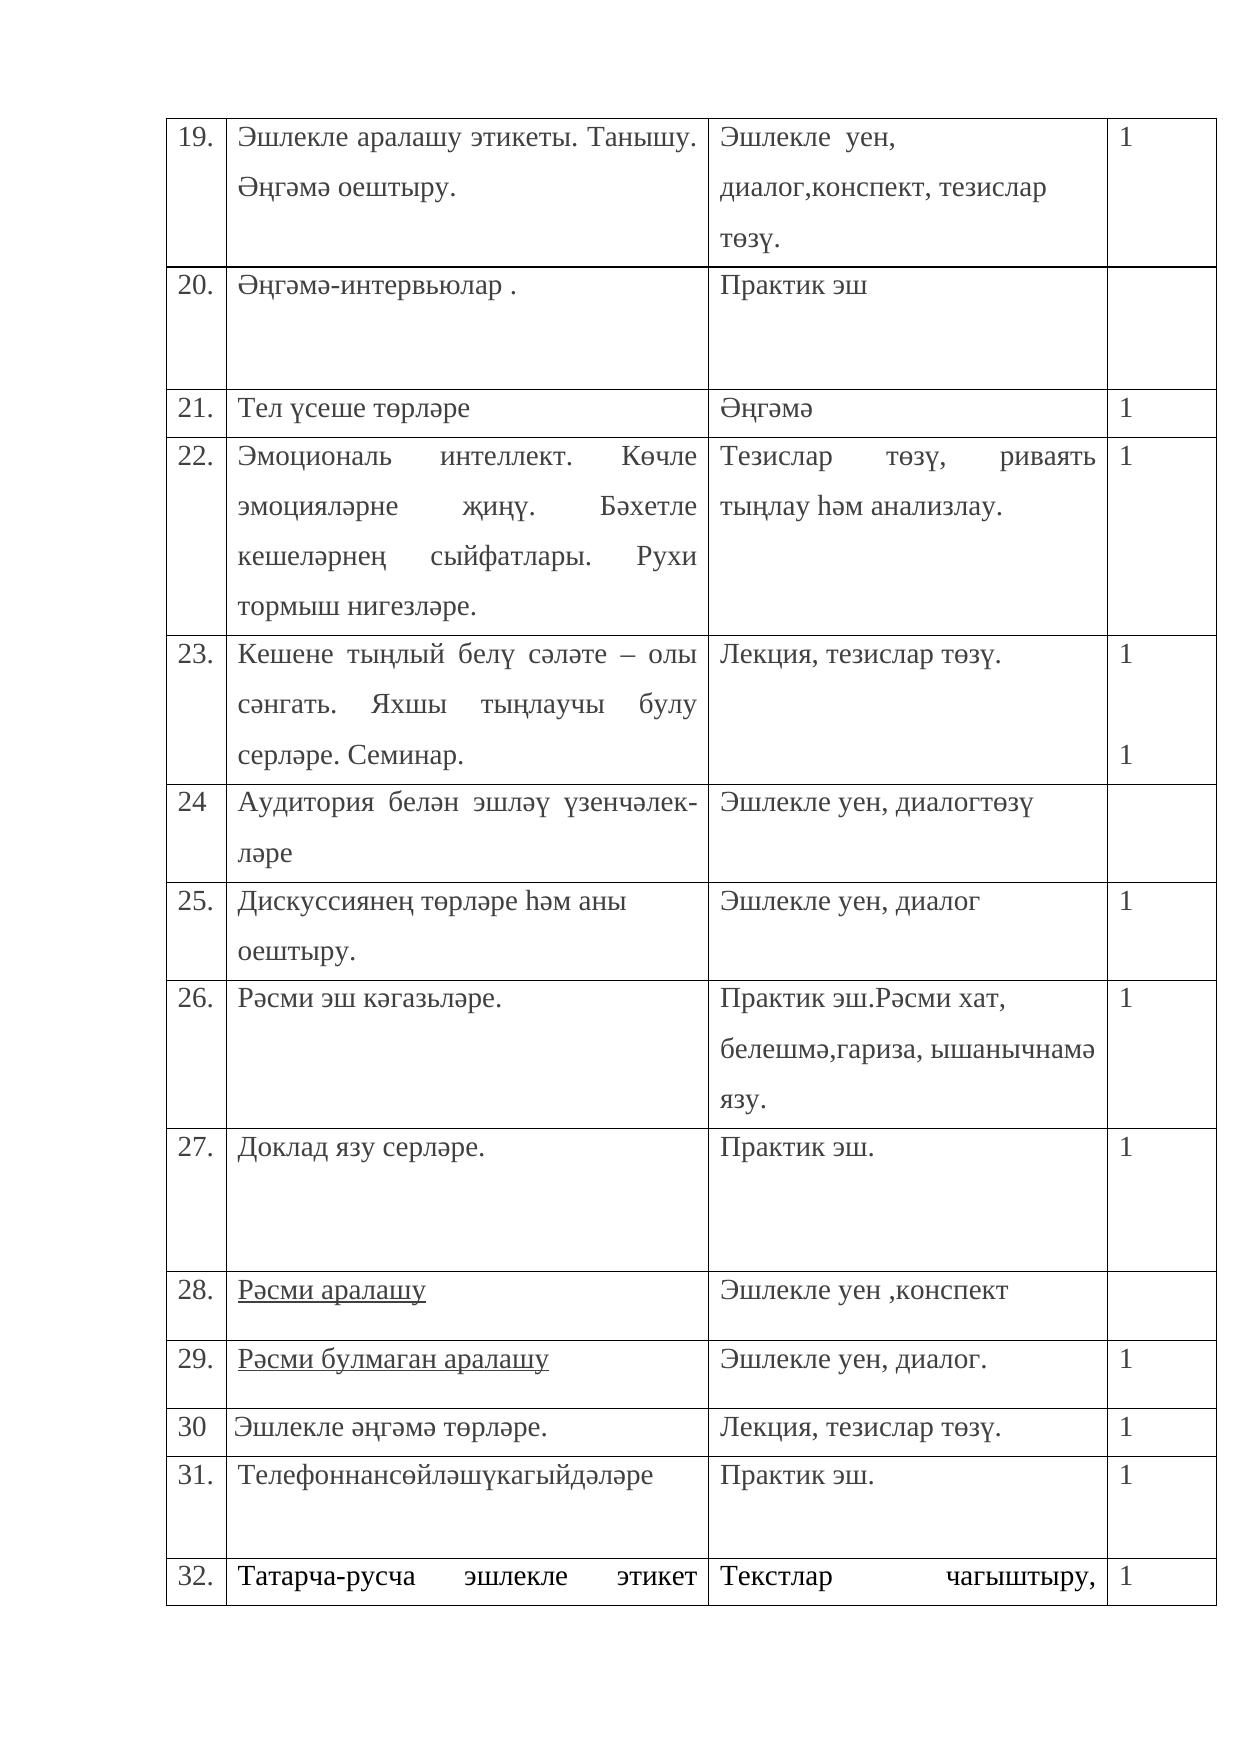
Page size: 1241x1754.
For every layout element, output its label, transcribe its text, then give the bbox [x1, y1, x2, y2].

table_cell Эшлекле уен, диалог [709, 883, 1107, 979]
table_cell 23. [167, 636, 226, 783]
table_cell Лекция, тезислар төзү. [709, 1409, 1107, 1456]
table_cell Эшлекле әңгәмә төрләре. [227, 1409, 708, 1456]
table_cell Практик эш [709, 268, 1107, 389]
table_cell Рәсми булмаган аралашу [227, 1341, 708, 1408]
table_cell 32. [167, 1559, 226, 1605]
table_cell 26. [167, 981, 226, 1128]
table_cell Эшлекле уен ,конспект [709, 1272, 1107, 1340]
table_cell 1 [1108, 119, 1216, 266]
table_cell Аудитория белән эшләү үзенчәлекләре [227, 785, 708, 882]
table_cell Тел үсеше төрләре [227, 390, 708, 437]
table_cell Эшлекле аралашу этикеты. Танышу. Әңгәмә оештыру. [227, 119, 708, 266]
table_cell 1 [1108, 390, 1216, 437]
table_cell 28. [167, 1272, 226, 1340]
table_cell 20. [167, 268, 226, 389]
table_cell Тезислар төзү, риваять тыңлау һәм анализлау. [709, 438, 1107, 635]
table_cell Доклад язу серләре. [227, 1129, 708, 1271]
table_cell 1 [1108, 438, 1216, 635]
table_cell 1 1 [1108, 636, 1216, 783]
table_cell Эшлекле уен, диалог,конспект, тезислар төзү. [709, 119, 1107, 266]
table_cell 19. [167, 119, 226, 266]
table_cell Лекция, тезислар төзү. [709, 636, 1107, 783]
table_cell [1108, 785, 1216, 882]
table_cell 30 [167, 1409, 226, 1456]
table_cell 1 [1108, 1559, 1216, 1605]
table_cell Кешене тыңлый белү сәләте – олы сәнгать. Яхшы тыңлаучы булу серләре. Семинар. [227, 636, 708, 783]
table_cell 1 [1108, 1409, 1216, 1456]
table_cell Рәсми эш кәгазьләре. [227, 981, 708, 1128]
table_cell 21. [167, 390, 226, 437]
table_cell 1 [1108, 1457, 1216, 1557]
table_cell Эмоциональ интеллект. Көчле эмоцияләрне җиңү. Бәхетле кешеләрнең сыйфатлары. Рухи тормыш нигезләре. [227, 438, 708, 635]
table_cell Әңгәмә-интервьюлар . [227, 268, 708, 389]
table_cell 1 [1108, 981, 1216, 1128]
table_cell Рәсми аралашу [227, 1272, 708, 1340]
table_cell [709, 1559, 1107, 1605]
table_cell Практик эш.Рәсми хат, белешмә,гариза, ышанычнамә язу. [709, 981, 1107, 1128]
table_cell 1 [1108, 1341, 1216, 1408]
table_cell Телефоннансөйләшүкагыйдәләре [227, 1457, 708, 1557]
table_cell [1108, 1272, 1216, 1340]
table_cell Практик эш. [709, 1457, 1107, 1557]
table_cell 24 [167, 785, 226, 882]
table_cell Эшлекле уен, диалог. [709, 1341, 1107, 1408]
table_cell 31. [167, 1457, 226, 1557]
table_cell 29. [167, 1341, 226, 1408]
table_cell 1 [1108, 883, 1216, 979]
table_cell Дискуссиянең төрләре һәм аны оештыру. [227, 883, 708, 979]
table_cell Практик эш. [709, 1129, 1107, 1271]
table_cell [1108, 268, 1216, 389]
table_cell 22. [167, 438, 226, 635]
table_cell 1 [1108, 1129, 1216, 1271]
table_cell 27. [167, 1129, 226, 1271]
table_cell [227, 1559, 708, 1605]
table_cell Эшлекле уен, диалогтөзү [709, 785, 1107, 882]
table_cell Әңгәмә [709, 390, 1107, 437]
table_cell 25. [167, 883, 226, 979]
